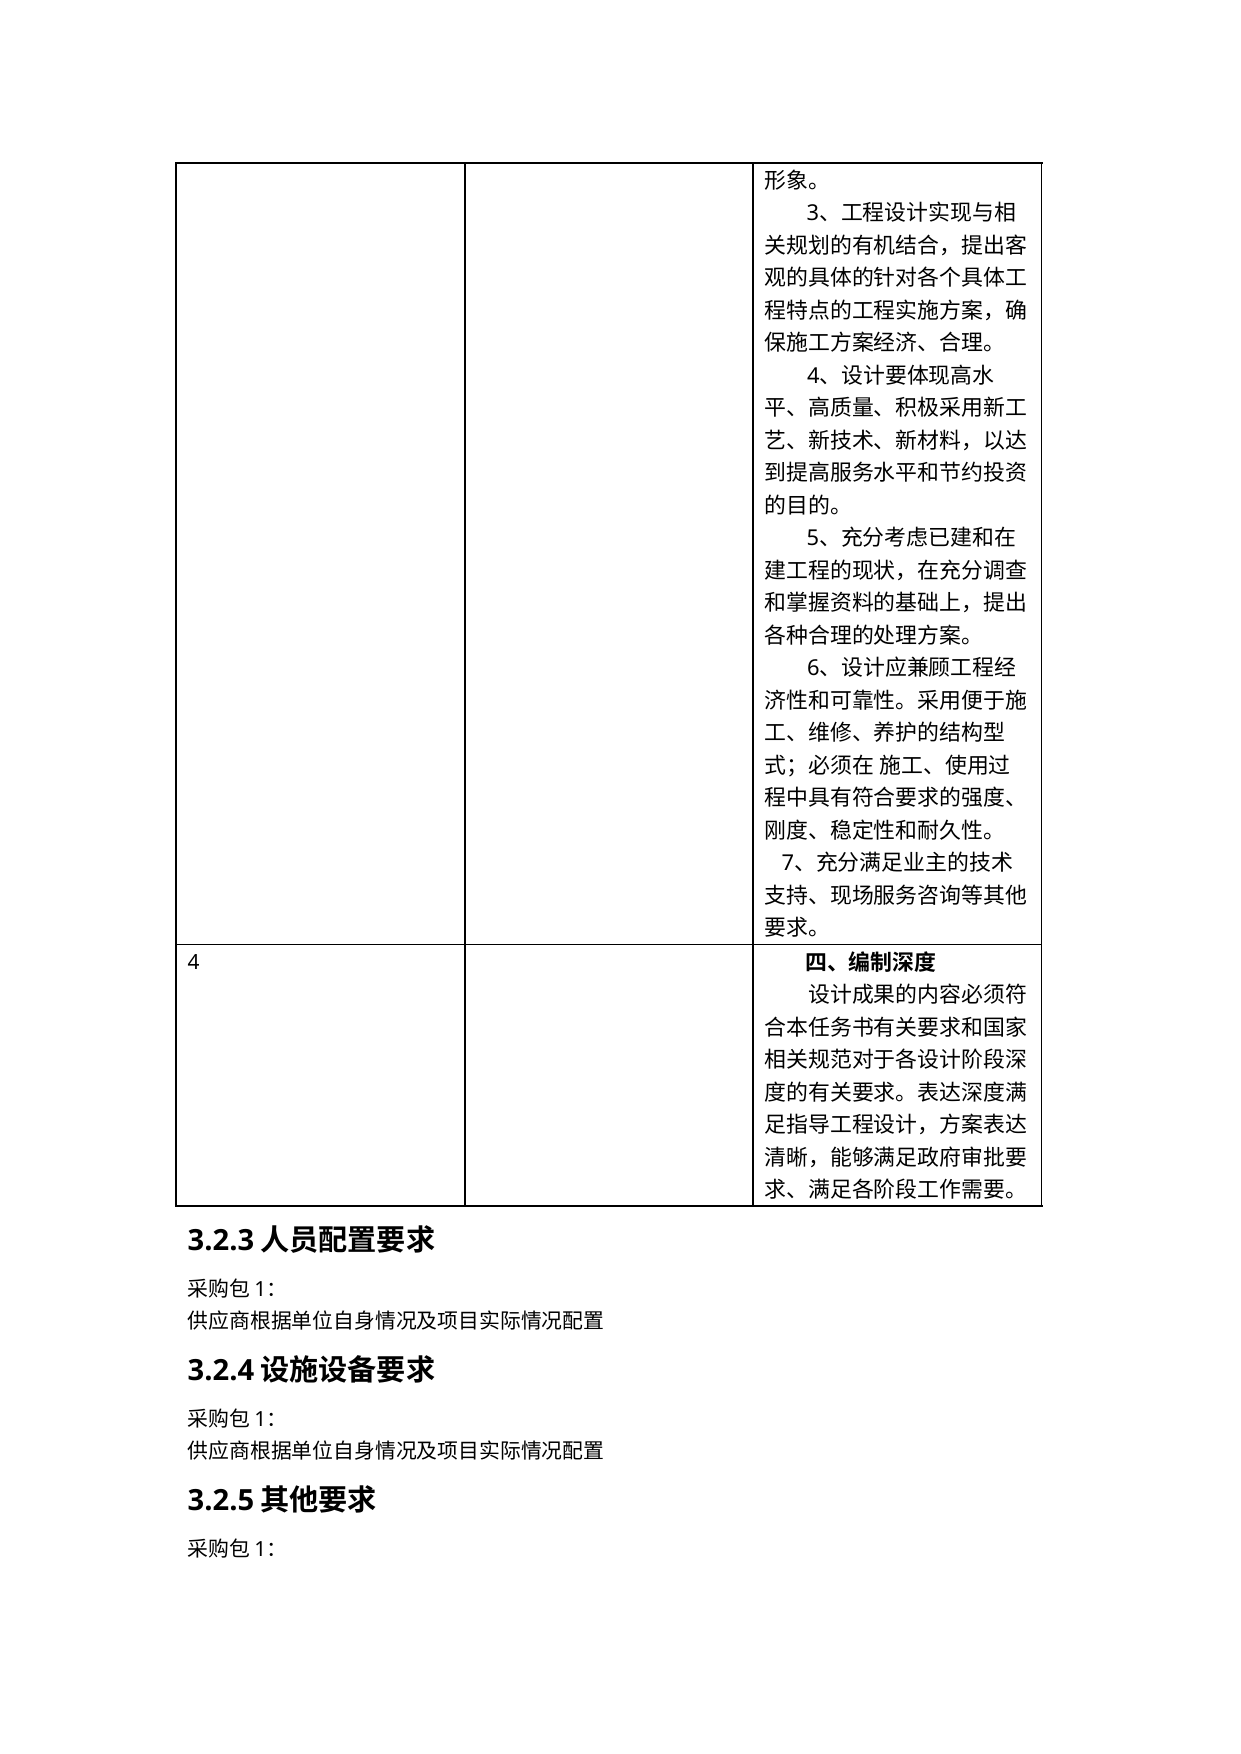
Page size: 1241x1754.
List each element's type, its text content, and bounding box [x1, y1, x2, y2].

text 供应商根据单位自身情况及项目实际情况配置 [187, 1304, 1053, 1337]
text 供应商根据单位自身情况及项目实际情况配置 [187, 1434, 1053, 1467]
table_cell 3 [177, 164, 464, 943]
text 采购包1： [187, 1532, 1053, 1564]
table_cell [754, 164, 1041, 943]
table_cell [466, 164, 752, 943]
text 采购包1： [187, 1402, 1053, 1434]
table_cell 4 [177, 945, 464, 1205]
table_cell [466, 945, 752, 1205]
text 3.2.5其他要求 [187, 1467, 1053, 1532]
text 采购包1： [187, 1272, 1053, 1304]
text 3.2.3人员配置要求 [187, 1207, 1053, 1272]
text 3.2.4设施设备要求 [187, 1337, 1053, 1402]
table_cell 四、编制深度 设计成果的内容必须符合本任务书有关要求和国家相关规范对于各设计阶段深度的有关要求。表达深度满足指导工程设计，方案表达清晰，能够满足政府审批要求、满足各阶段工作需要。 [754, 945, 1041, 1205]
